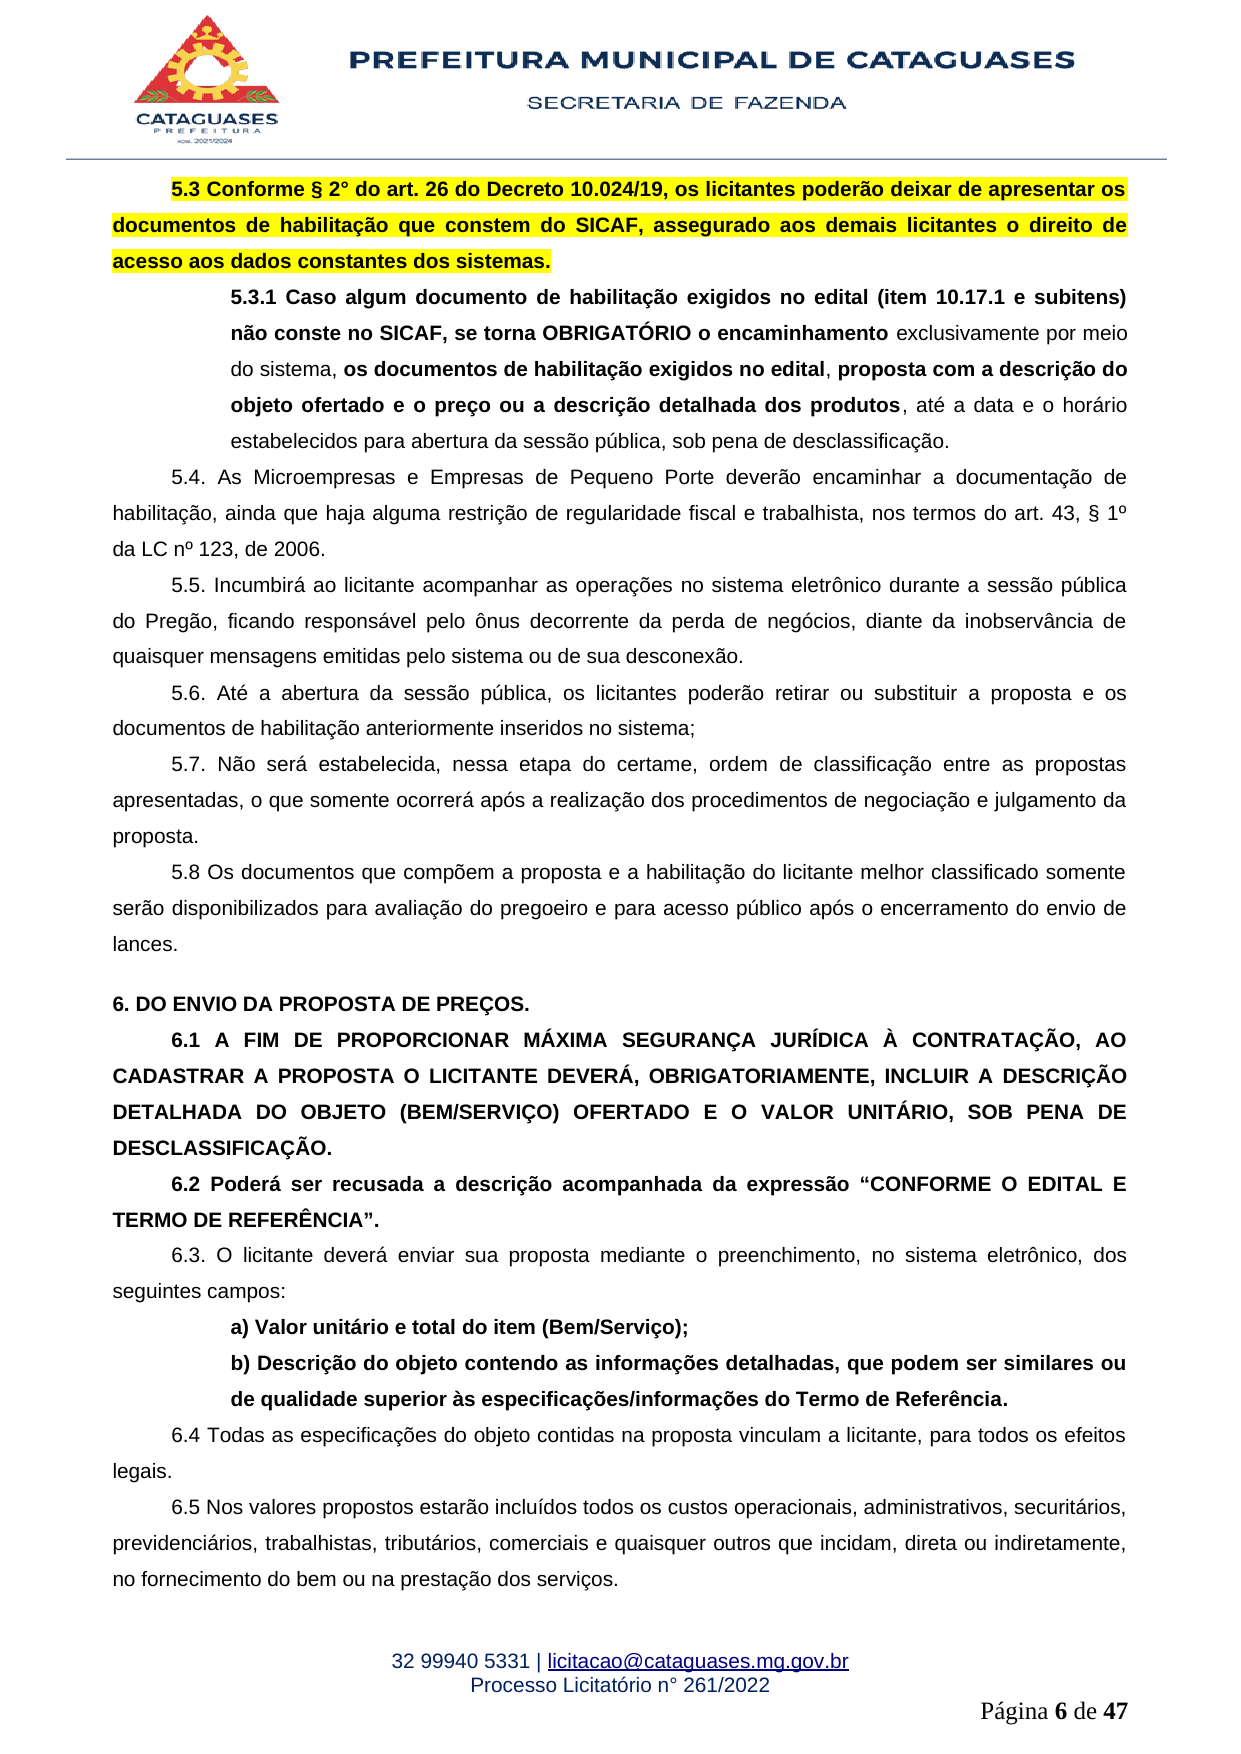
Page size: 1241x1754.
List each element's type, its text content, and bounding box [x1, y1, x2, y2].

text 6.4 Todas as especificações do objeto contidas na proposta vinculam a licitante, para todos os efeitos legais. [112, 1423, 1128, 1483]
text 6.3. O licitante deverá enviar sua proposta mediante o preenchimento, no sistema eletrônico, dos seguintes campos: [112, 1243, 1128, 1303]
text 6.1 A FIM DE PROPORCIONAR MÁXIMA SEGURANÇA JURÍDICA À CONTRATAÇÃO, AO CADASTRAR A PROPOSTA O LICITANTE DEVERÁ, OBRIGATORIAMENTE, INCLUIR A DESCRIÇÃO DETALHADA DO OBJETO (BEM/SERVIÇO) OFERTADO E O VALOR UNITÁRIO, SOB PENA DE DESCLASSIFICAÇÃO. [112, 1028, 1128, 1159]
text 5.7. Não será estabelecida, nessa etapa do certame, ordem de classificação entre as propostas apresentadas, o que somente ocorrerá após a realização dos procedimentos de negociação e julgamento da proposta. [112, 752, 1128, 848]
text 5.8 Os documentos que compõem a proposta e a habilitação do licitante melhor classificado somente serão disponibilizados para avaliação do pregoeiro e para acesso público após o encerramento do envio de lances. [112, 860, 1128, 956]
text a) Valor unitário e total do item (Bem/Serviço); [230, 1315, 1128, 1339]
text 5.6. Até a abertura da sessão pública, os licitantes poderão retirar ou substituir a proposta e os documentos de habilitação anteriormente inseridos no sistema; [112, 680, 1128, 740]
picture [66, 0, 1167, 187]
text 5.3 Conforme § 2° do art. 26 do Decreto 10.024/19, os licitantes poderão deixar de apresentar os documentos de habilitação que constem do SICAF, assegurado aos demais licitantes o direito de acesso aos dados constantes dos sistemas. [112, 237, 1128, 273]
text 6.2 Poderá ser recusada a descrição acompanhada da expressão “CONFORME O EDITAL E TERMO DE REFERÊNCIA”. [112, 1171, 1128, 1231]
text 5.3.1 Caso algum documento de habilitação exigidos no edital (item 10.17.1 e subitens) não conste no SICAF, se torna OBRIGATÓRIO o encaminhamento exclusivamente por meio do sistema, os documentos de habilitação exigidos no edital, proposta com a descrição do objeto ofertado e o preço ou a descrição detalhada dos produtos, até a data e o horário estabelecidos para abertura da sessão pública, sob pena de desclassificação. [230, 285, 1128, 453]
list 6.5 Nos valores propostos estarão incluídos todos os custos operacionais, administrativos, securitários, previdenciários, trabalhistas, tributários, comerciais e quaisquer outros que incidam, direta ou indiretamente, no fornecimento do bem ou na prestação dos serviços. [112, 1495, 1128, 1591]
text 6. DO ENVIO DA PROPOSTA DE PREÇOS. [112, 992, 1128, 1016]
text b) Descrição do objeto contendo as informações detalhadas, que podem ser similares ou de qualidade superior às especificações/informações do Termo de Referência. [230, 1351, 1128, 1411]
text 5.4. As Microempresas e Empresas de Pequeno Porte deverão encaminhar a documentação de habilitação, ainda que haja alguma restrição de regularidade fiscal e trabalhista, nos termos do art. 43, § 1º da LC nº 123, de 2006. [112, 465, 1128, 561]
text 5.3 Conforme § 2° do art. 26 do Decreto 10.024/19, os licitantes poderão deixar de apresentar os documentos de habilitação que constem do SICAF, assegurado aos demais licitantes o direito de acesso aos dados constantes dos sistemas. [112, 177, 1128, 213]
text 5.5. Incumbirá ao licitante acompanhar as operações no sistema eletrônico durante a sessão pública do Pregão, ficando responsável pelo ônus decorrente da perda de negócios, diante da inobservância de quaisquer mensagens emitidas pelo sistema ou de sua desconexão. [112, 572, 1128, 668]
